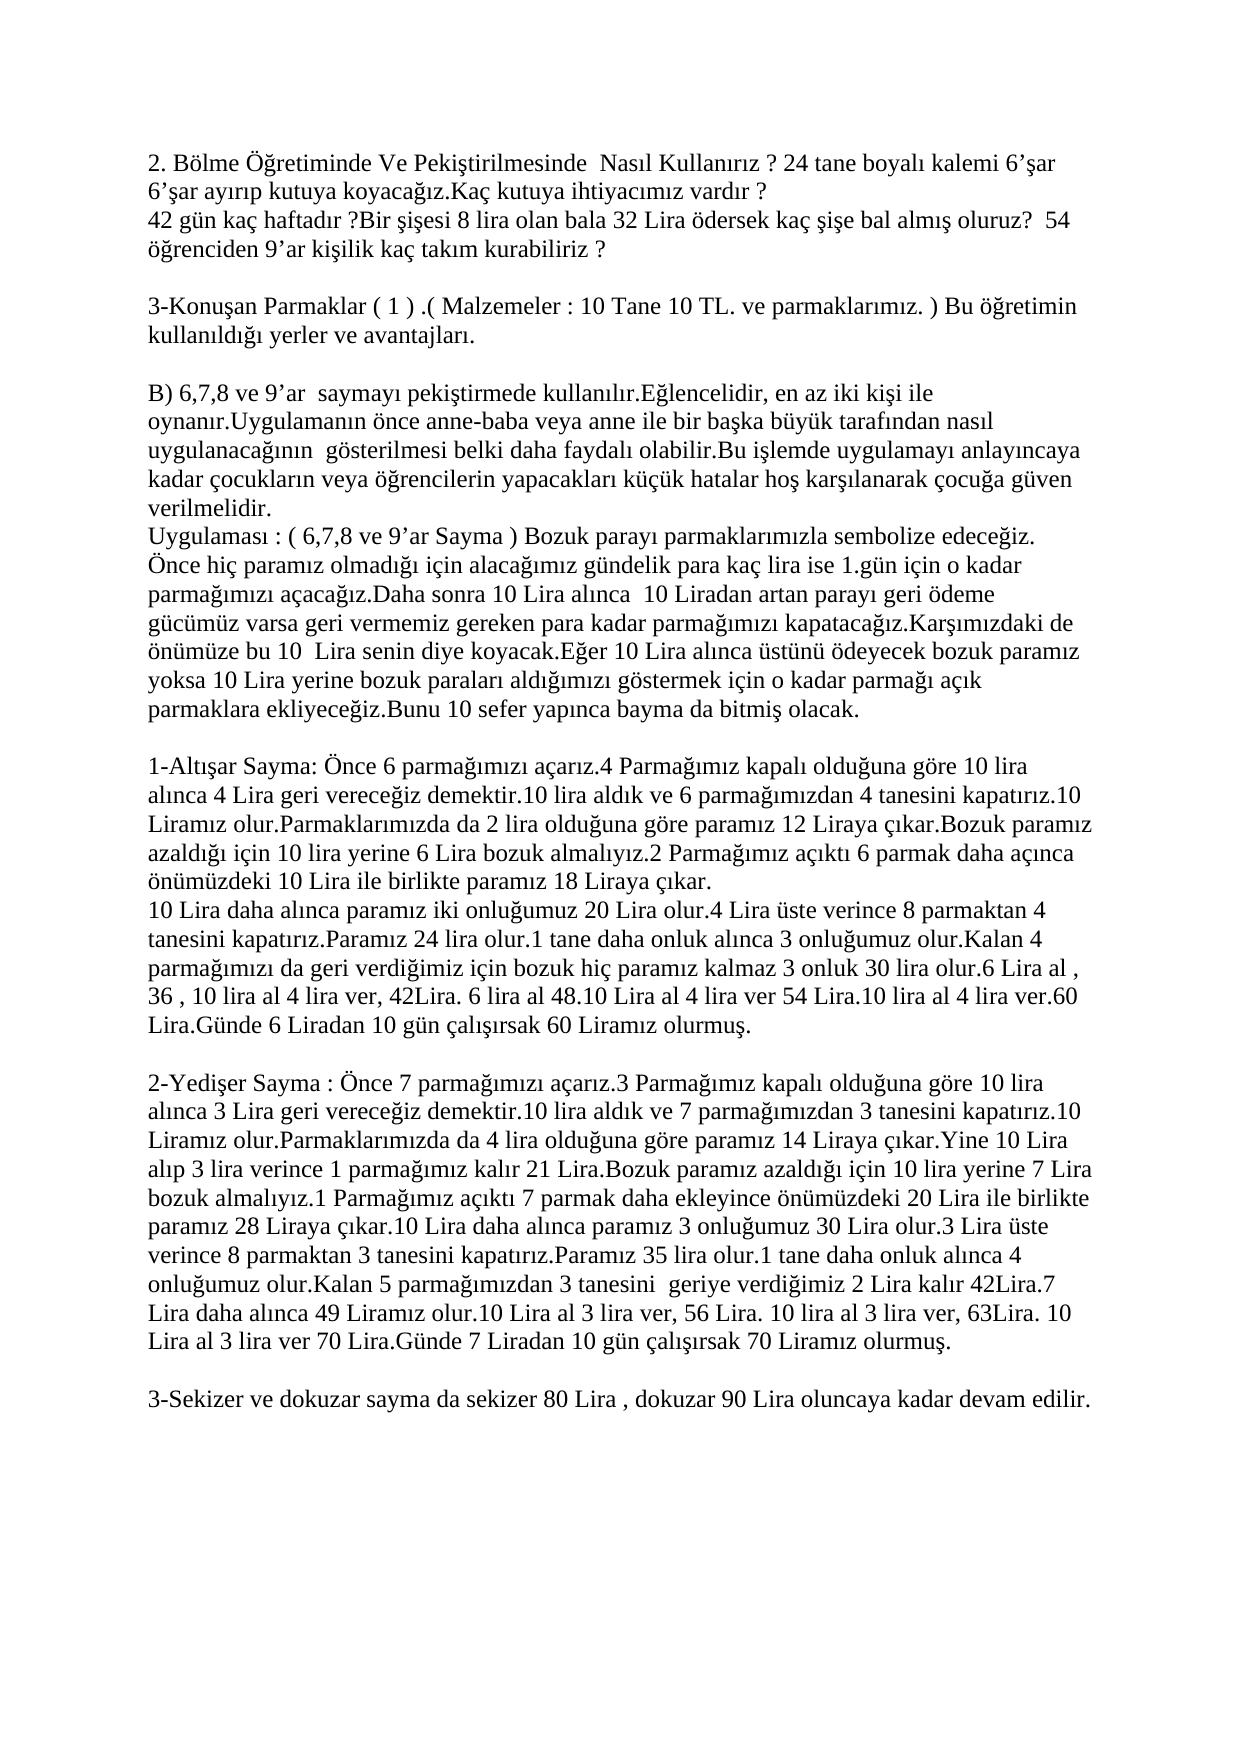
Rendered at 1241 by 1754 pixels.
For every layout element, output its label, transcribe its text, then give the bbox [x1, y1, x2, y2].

text 2. Bölme Öğretiminde Ve Pekiştirilmesinde Nasıl Kullanırız ? 24 tane boyalı kalemi 6’şar 6’şar ayırıp kutuya koyacağız.Kaç kutuya ihtiyacımız vardır ? [148, 148, 1093, 205]
text 1-Altışar Sayma: Önce 6 parmağımızı açarız.4 Parmağımız kapalı olduğuna göre 10 lira alınca 4 Lira geri vereceğiz demektir.10 lira aldık ve 6 parmağımızdan 4 tanesini kapatırız.10 Liramız olur.Parmaklarımızda da 2 lira olduğuna göre paramız 12 Liraya çıkar.Bozuk paramız azaldığı için 10 lira yerine 6 Lira bozuk almalıyız.2 Parmağımız açıktı 6 parmak daha açınca önümüzdeki 10 Lira ile birlikte paramız 18 Liraya çıkar. [148, 751, 1093, 895]
text 42 gün kaç haftadır ?Bir şişesi 8 lira olan bala 32 Lira ödersek kaç şişe bal almış oluruz? 54 öğrenciden 9’ar kişilik kaç takım kurabiliriz ? [148, 205, 1093, 263]
text 10 Lira daha alınca paramız iki onluğumuz 20 Lira olur.4 Lira üste verince 8 parmaktan 4 tanesini kapatırız.Paramız 24 lira olur.1 tane daha onluk alınca 3 onluğumuz olur.Kalan 4 parmağımızı da geri verdiğimiz için bozuk hiç paramız kalmaz 3 onluk 30 lira olur.6 Lira al , 36 , 10 lira al 4 lira ver, 42Lira. 6 lira al 48.10 Lira al 4 lira ver 54 Lira.10 lira al 4 lira ver.60 Lira.Günde 6 Liradan 10 gün çalışırsak 60 Liramız olurmuş. [148, 895, 1093, 1039]
text B) 6,7,8 ve 9’ar saymayı pekiştirmede kullanılır.Eğlencelidir, en az iki kişi ile oynanır.Uygulamanın önce anne-baba veya anne ile bir başka büyük tarafından nasıl uygulanacağının gösterilmesi belki daha faydalı olabilir.Bu işlemde uygulamayı anlayıncaya kadar çocukların veya öğrencilerin yapacakları küçük hatalar hoş karşılanarak çocuğa güven verilmelidir. [148, 378, 1093, 521]
text Uygulaması : ( 6,7,8 ve 9’ar Sayma ) Bozuk parayı parmaklarımızla sembolize edeceğiz. Önce hiç paramız olmadığı için alacağımız gündelik para kaç lira ise 1.gün için o kadar parmağımızı açacağız.Daha sonra 10 Lira alınca 10 Liradan artan parayı geri ödeme gücümüz varsa geri vermemiz gereken para kadar parmağımızı kapatacağız.Karşımızdaki de önümüze bu 10 Lira senin diye koyacak.Eğer 10 Lira alınca üstünü ödeyecek bozuk paramız yoksa 10 Lira yerine bozuk paraları aldığımızı göstermek için o kadar parmağı açık parmaklara ekliyeceğiz.Bunu 10 sefer yapınca bayma da bitmiş olacak. [148, 521, 1093, 723]
text 3-Konuşan Parmaklar ( 1 ) .( Malzemeler : 10 Tane 10 TL. ve parmaklarımız. ) Bu öğretimin kullanıldığı yerler ve avantajları. [148, 291, 1093, 349]
text 3-Sekizer ve dokuzar sayma da sekizer 80 Lira , dokuzar 90 Lira oluncaya kadar devam edilir. [148, 1384, 1093, 1413]
text 2-Yedişer Sayma : Önce 7 parmağımızı açarız.3 Parmağımız kapalı olduğuna göre 10 lira alınca 3 Lira geri vereceğiz demektir.10 lira aldık ve 7 parmağımızdan 3 tanesini kapatırız.10 Liramız olur.Parmaklarımızda da 4 lira olduğuna göre paramız 14 Liraya çıkar.Yine 10 Lira alıp 3 lira verince 1 parmağımız kalır 21 Lira.Bozuk paramız azaldığı için 10 lira yerine 7 Lira bozuk almalıyız.1 Parmağımız açıktı 7 parmak daha ekleyince önümüzdeki 20 Lira ile birlikte paramız 28 Liraya çıkar.10 Lira daha alınca paramız 3 onluğumuz 30 Lira olur.3 Lira üste verince 8 parmaktan 3 tanesini kapatırız.Paramız 35 lira olur.1 tane daha onluk alınca 4 onluğumuz olur.Kalan 5 parmağımızdan 3 tanesini geriye verdiğimiz 2 Lira kalır 42Lira.7 Lira daha alınca 49 Liramız olur.10 Lira al 3 lira ver, 56 Lira. 10 lira al 3 lira ver, 63Lira. 10 Lira al 3 lira ver 70 Lira.Günde 7 Liradan 10 gün çalışırsak 70 Liramız olurmuş. [148, 1068, 1093, 1355]
